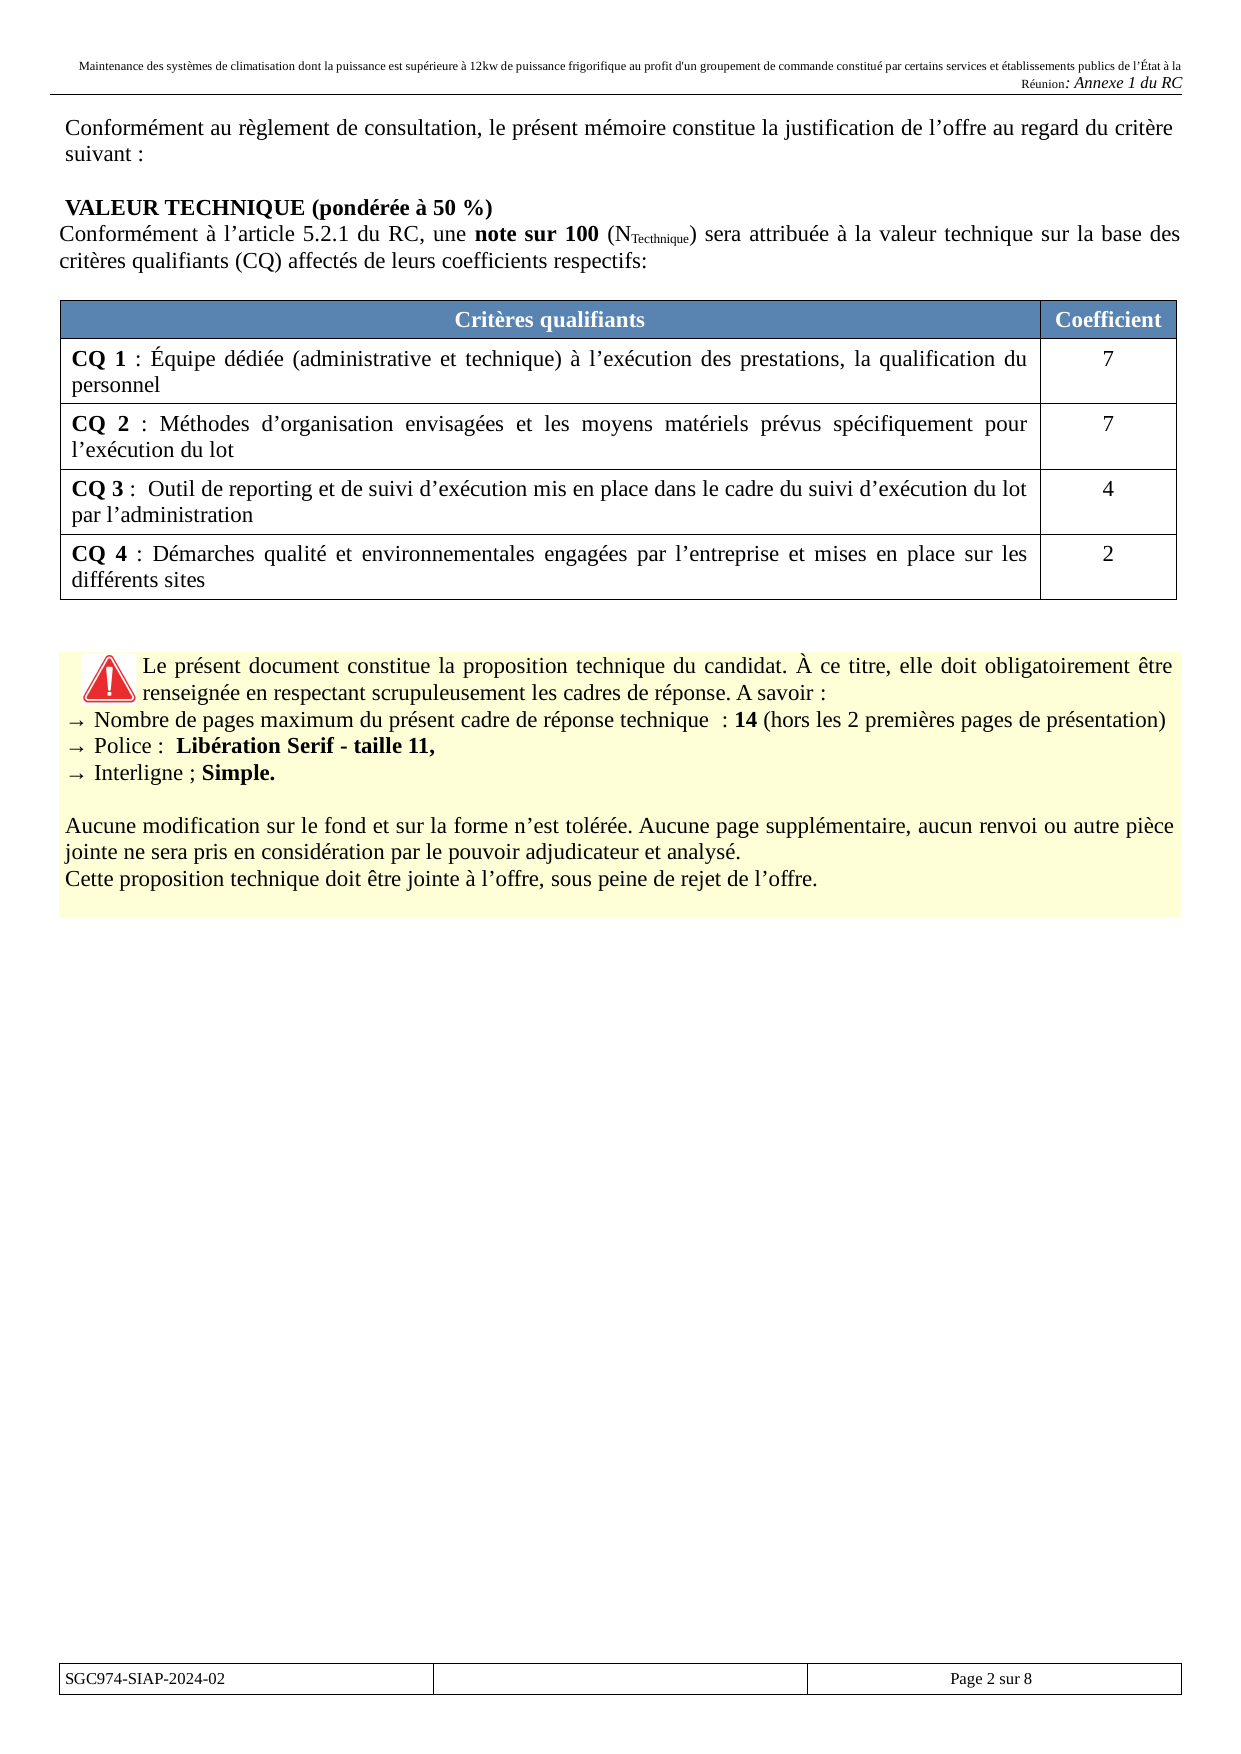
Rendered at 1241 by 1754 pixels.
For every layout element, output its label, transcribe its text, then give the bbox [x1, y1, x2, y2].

table_header Critères qualifiants [61, 301, 1040, 338]
table_cell 7 [1041, 339, 1176, 403]
picture [81, 653, 137, 705]
text Conformément à l’article 5.2.1 du RC, une note sur 100 (NTecthnique) sera attribuée à la valeur technique sur la base des critères qualifiants (CQ) affectés de leurs coefficients respectifs: [59, 220, 1181, 273]
text Conformément au règlement de consultation, le présent mémoire constitue la justification de l’offre au regard du critère suivant : [65, 114, 1175, 167]
table_cell 4 [1041, 470, 1176, 533]
table_cell CQ 3 : Outil de reporting et de suivi d’exécution mis en place dans le cadre du suivi d’exécution du lot par l’administration [61, 470, 1040, 533]
table_header Le présent document constitue la proposition technique du candidat. À ce titre, elle doit obligatoirement être renseignée en respectant scrupuleusement les cadres de réponse. A savoir : → Nombre de pages maximum du présent cadre de réponse technique : 14 (hors les 2 premières pages de présentation) → Police : Libération Serif - taille 11, → Interligne ; Simple. Aucune modification sur le fond et sur la forme n’est tolérée. Aucune page supplémentaire, aucun renvoi ou autre pièce jointe ne sera pris en considération par le pouvoir adjudicateur et analysé. Cette proposition technique doit être jointe à l’offre, sous peine de rejet de l’offre. [59, 652, 1181, 918]
table_cell CQ 2 : Méthodes d’organisation envisagées et les moyens matériels prévus spécifiquement pour l’exécution du lot [61, 404, 1040, 468]
text VALEUR TECHNIQUE (pondérée à 50 %) [65, 193, 1175, 220]
table_cell 2 [1041, 535, 1176, 599]
table_cell CQ 4 : Démarches qualité et environnementales engagées par l’entreprise et mises en place sur les différents sites [61, 535, 1040, 599]
table_cell 7 [1041, 404, 1176, 468]
table_cell CQ 1 : Équipe dédiée (administrative et technique) à l’exécution des prestations, la qualification du personnel [61, 339, 1040, 403]
table_header Coefficient [1041, 301, 1176, 338]
